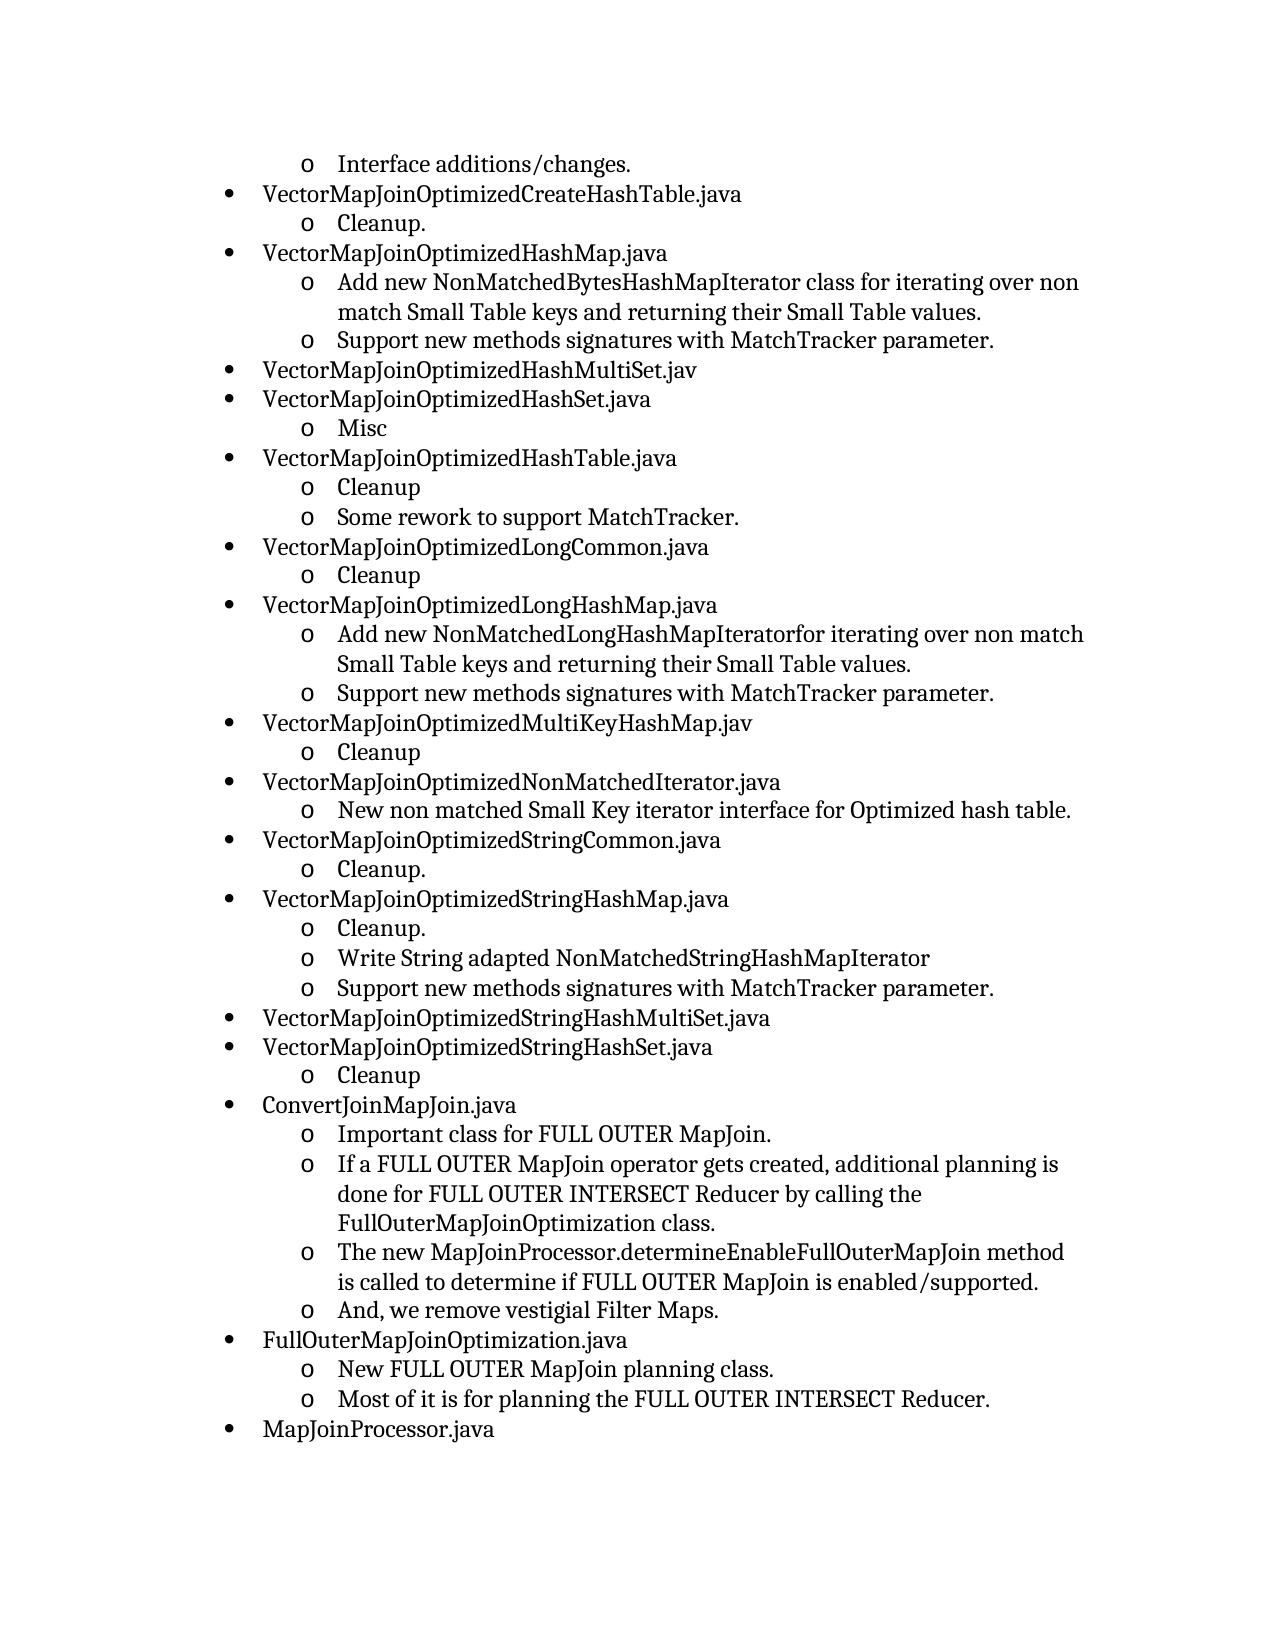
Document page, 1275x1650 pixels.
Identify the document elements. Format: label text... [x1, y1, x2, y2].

list Add new NonMatchedLongHashMapIteratorfor iterating over non match Small Table keys and returning their Small Table values. [300, 620, 1087, 679]
list VectorMapJoinOptimizedHashSet.java [225, 385, 1087, 414]
list VectorMapJoinOptimizedNonMatchedIterator.java [225, 767, 1087, 796]
list Support new methods signatures with MatchTracker parameter. [300, 974, 1087, 1004]
list Important class for FULL OUTER MapJoin. [300, 1120, 1087, 1150]
list VectorMapJoinOptimizedHashMap.java [225, 239, 1087, 267]
list VectorMapJoinOptimizedStringCommon.java [225, 826, 1087, 855]
list Misc [300, 414, 1087, 444]
list VectorMapJoinOptimizedStringHashMap.java [225, 885, 1087, 914]
list Cleanup. [300, 914, 1087, 944]
list VectorMapJoinOptimizedStringHashSet.java [225, 1032, 1087, 1061]
list FullOuterMapJoinOptimization.java [225, 1326, 1087, 1355]
list If a FULL OUTER MapJoin operator gets created, additional planning is done for FULL OUTER INTERSECT Reducer by calling the FullOuterMapJoinOptimization class. [300, 1150, 1087, 1237]
list Cleanup. [300, 855, 1087, 885]
list VectorMapJoinOptimizedLongCommon.java [225, 532, 1087, 561]
list ConvertJoinMapJoin.java [225, 1091, 1087, 1120]
list VectorMapJoinOptimizedLongHashMap.java [225, 591, 1087, 620]
list Add new NonMatchedBytesHashMapIterator class for iterating over non match Small Table keys and returning their Small Table values. [300, 267, 1087, 326]
list Support new methods signatures with MatchTracker parameter. [300, 326, 1087, 356]
list VectorMapJoinOptimizedMultiKeyHashMap.jav [225, 709, 1087, 737]
list Cleanup [300, 561, 1087, 591]
list The new MapJoinProcessor.determineEnableFullOuterMapJoin method is called to determine if FULL OUTER MapJoin is enabled/supported. [300, 1237, 1087, 1296]
list Cleanup [300, 472, 1087, 502]
list MapJoinProcessor.java [225, 1415, 1087, 1444]
list Support new methods signatures with MatchTracker parameter. [300, 679, 1087, 709]
list VectorMapJoinOptimizedCreateHashTable.java [225, 180, 1087, 209]
list VectorMapJoinOptimizedStringHashMultiSet.java [225, 1004, 1087, 1032]
list Most of it is for planning the FULL OUTER INTERSECT Reducer. [300, 1385, 1087, 1415]
list Cleanup [300, 1061, 1087, 1091]
list VectorMapJoinOptimizedHashMultiSet.jav [225, 356, 1087, 385]
list Some rework to support MatchTracker. [300, 502, 1087, 532]
list And, we remove vestigial Filter Maps. [300, 1296, 1087, 1326]
list VectorMapJoinOptimizedHashTable.java [225, 444, 1087, 472]
list Write String adapted NonMatchedStringHashMapIterator [300, 944, 1087, 974]
list Cleanup. [300, 209, 1087, 239]
list New non matched Small Key iterator interface for Optimized hash table. [300, 796, 1087, 826]
list Cleanup [300, 737, 1087, 767]
list New FULL OUTER MapJoin planning class. [300, 1355, 1087, 1385]
list Interface additions/changes. [300, 150, 1087, 180]
